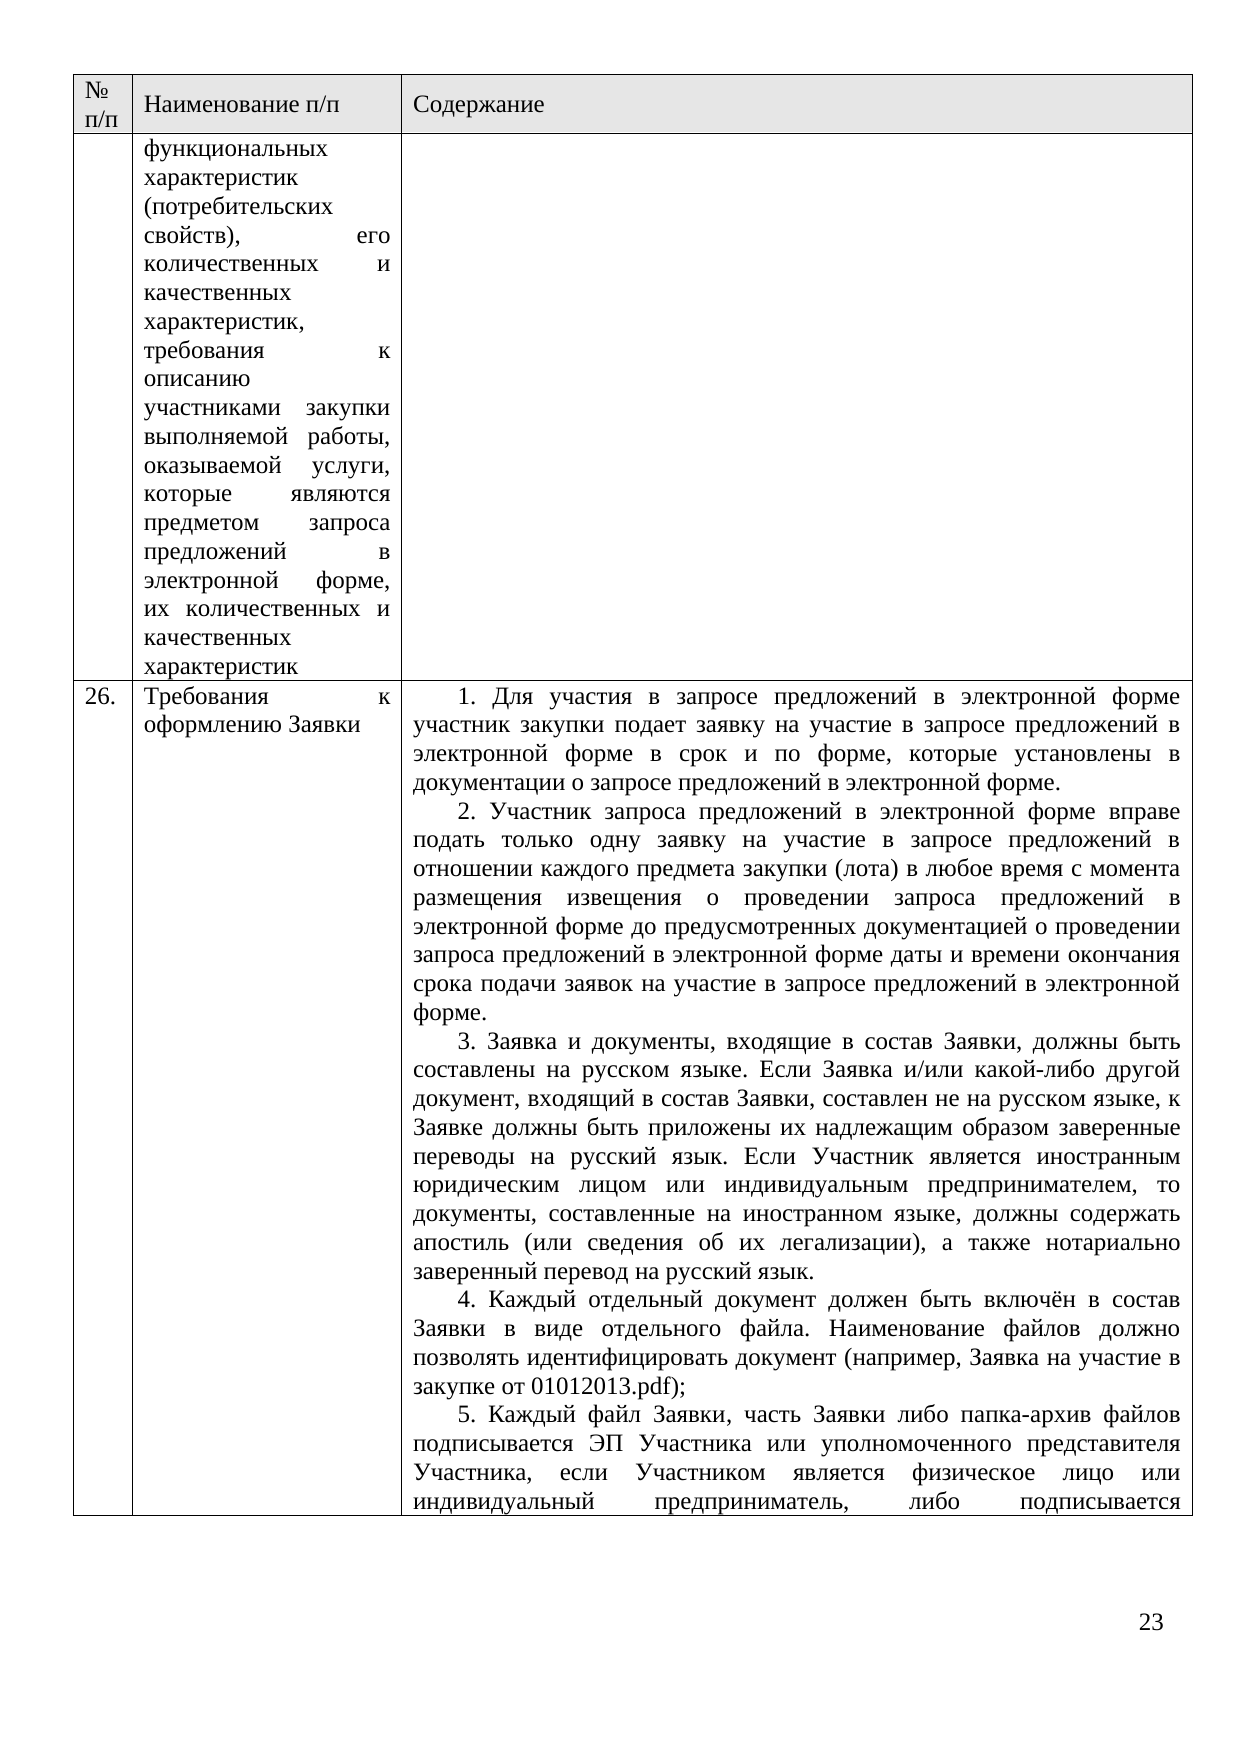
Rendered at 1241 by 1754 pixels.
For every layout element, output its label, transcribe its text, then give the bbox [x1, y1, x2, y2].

table_cell [74, 134, 132, 680]
table_cell [74, 681, 132, 1514]
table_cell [133, 681, 401, 1514]
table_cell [402, 681, 1192, 1514]
table_header Содержание [402, 75, 1192, 132]
table_header № п/п [74, 75, 132, 132]
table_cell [402, 134, 1192, 680]
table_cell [133, 134, 401, 680]
table_header Наименование п/п [133, 75, 401, 132]
